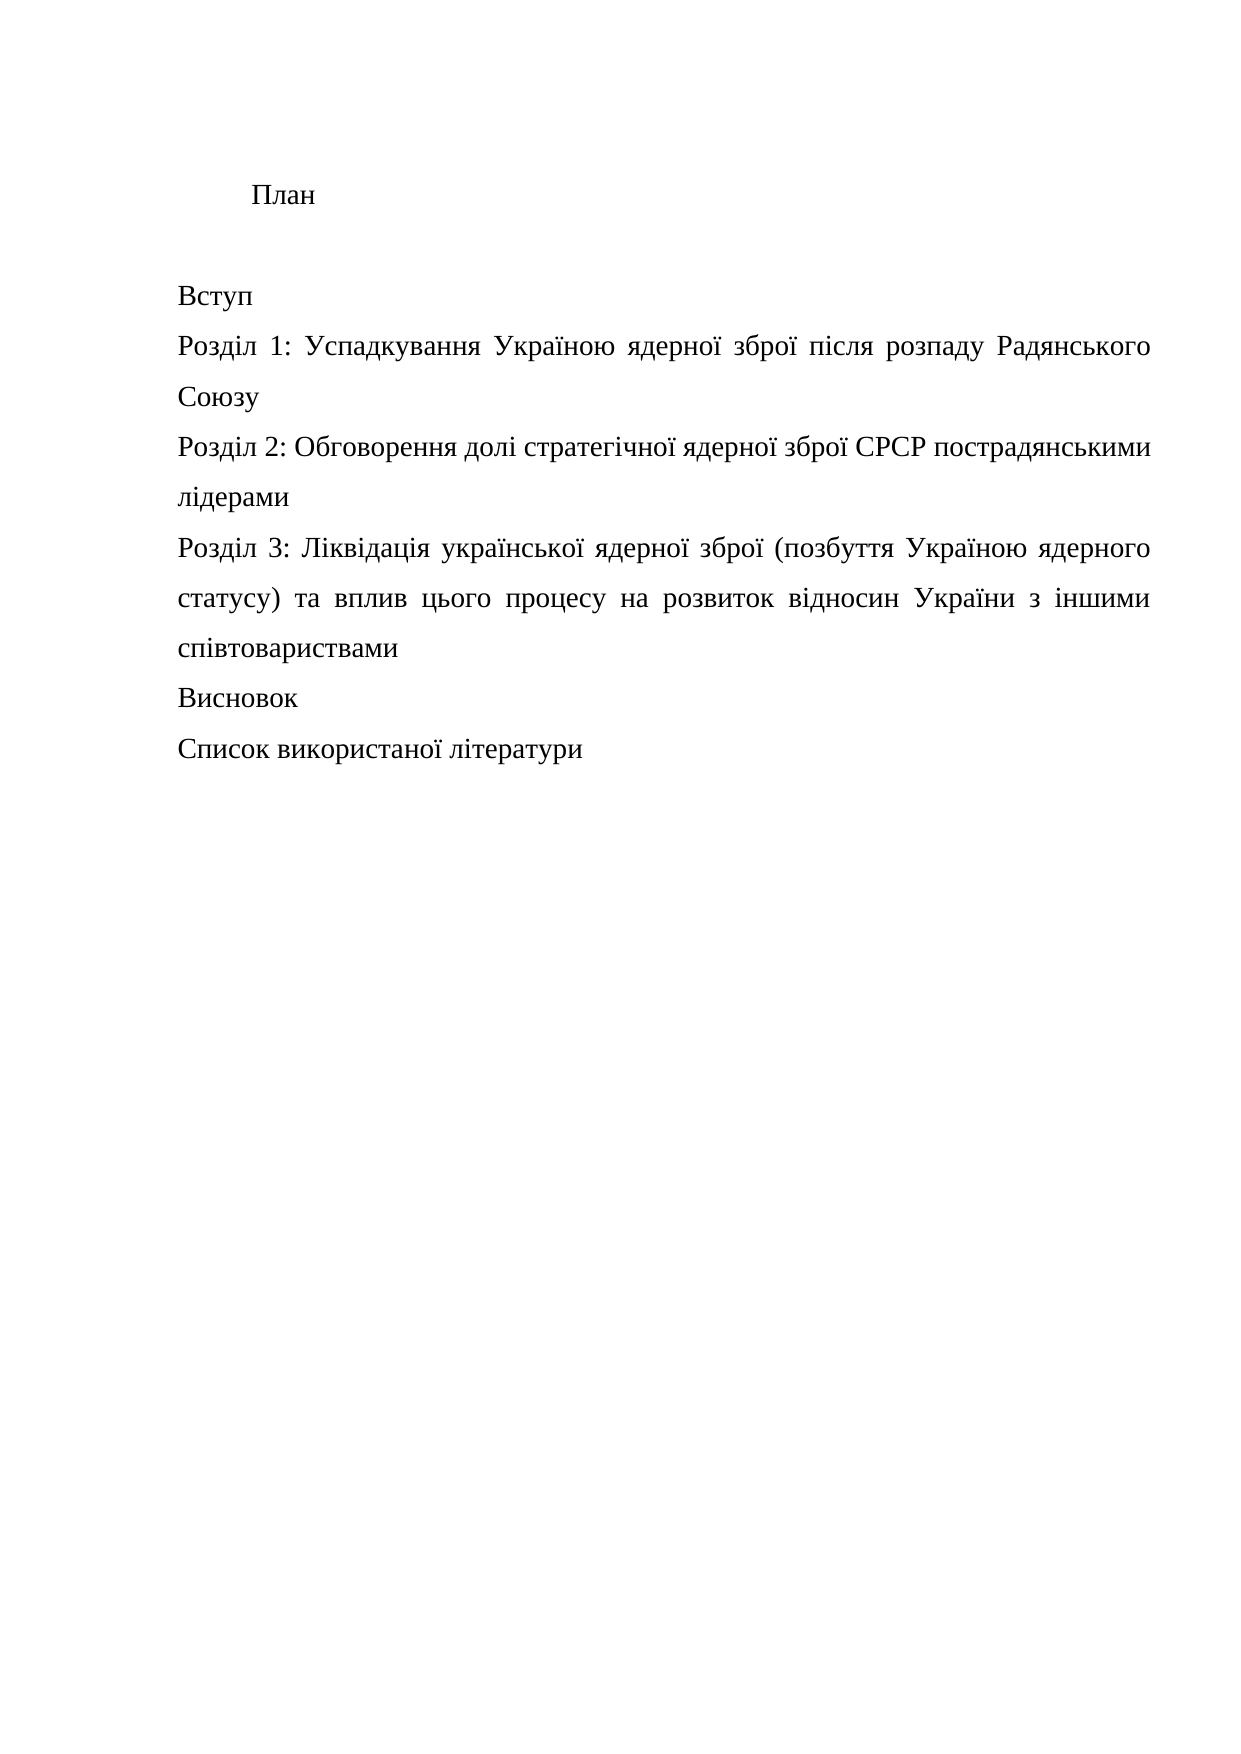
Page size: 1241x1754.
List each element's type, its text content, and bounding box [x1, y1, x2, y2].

text Список використаної літератури [177, 731, 1152, 764]
text План [177, 177, 1152, 211]
text Розділ 3: Ліквідація української ядерної зброї (позбуття Україною ядерного статусу) та вплив цього процесу на розвиток відносин України з іншими співтовариствами [177, 530, 1152, 664]
text Розділ 1: Успадкування Україною ядерної зброї після розпаду Радянського Союзу [177, 328, 1152, 412]
text Висновок [177, 681, 1152, 714]
text Вступ [177, 278, 1152, 312]
text Розділ 2: Обговорення долі стратегічної ядерної зброї СРСР пострадянськими лідерами [177, 429, 1152, 513]
